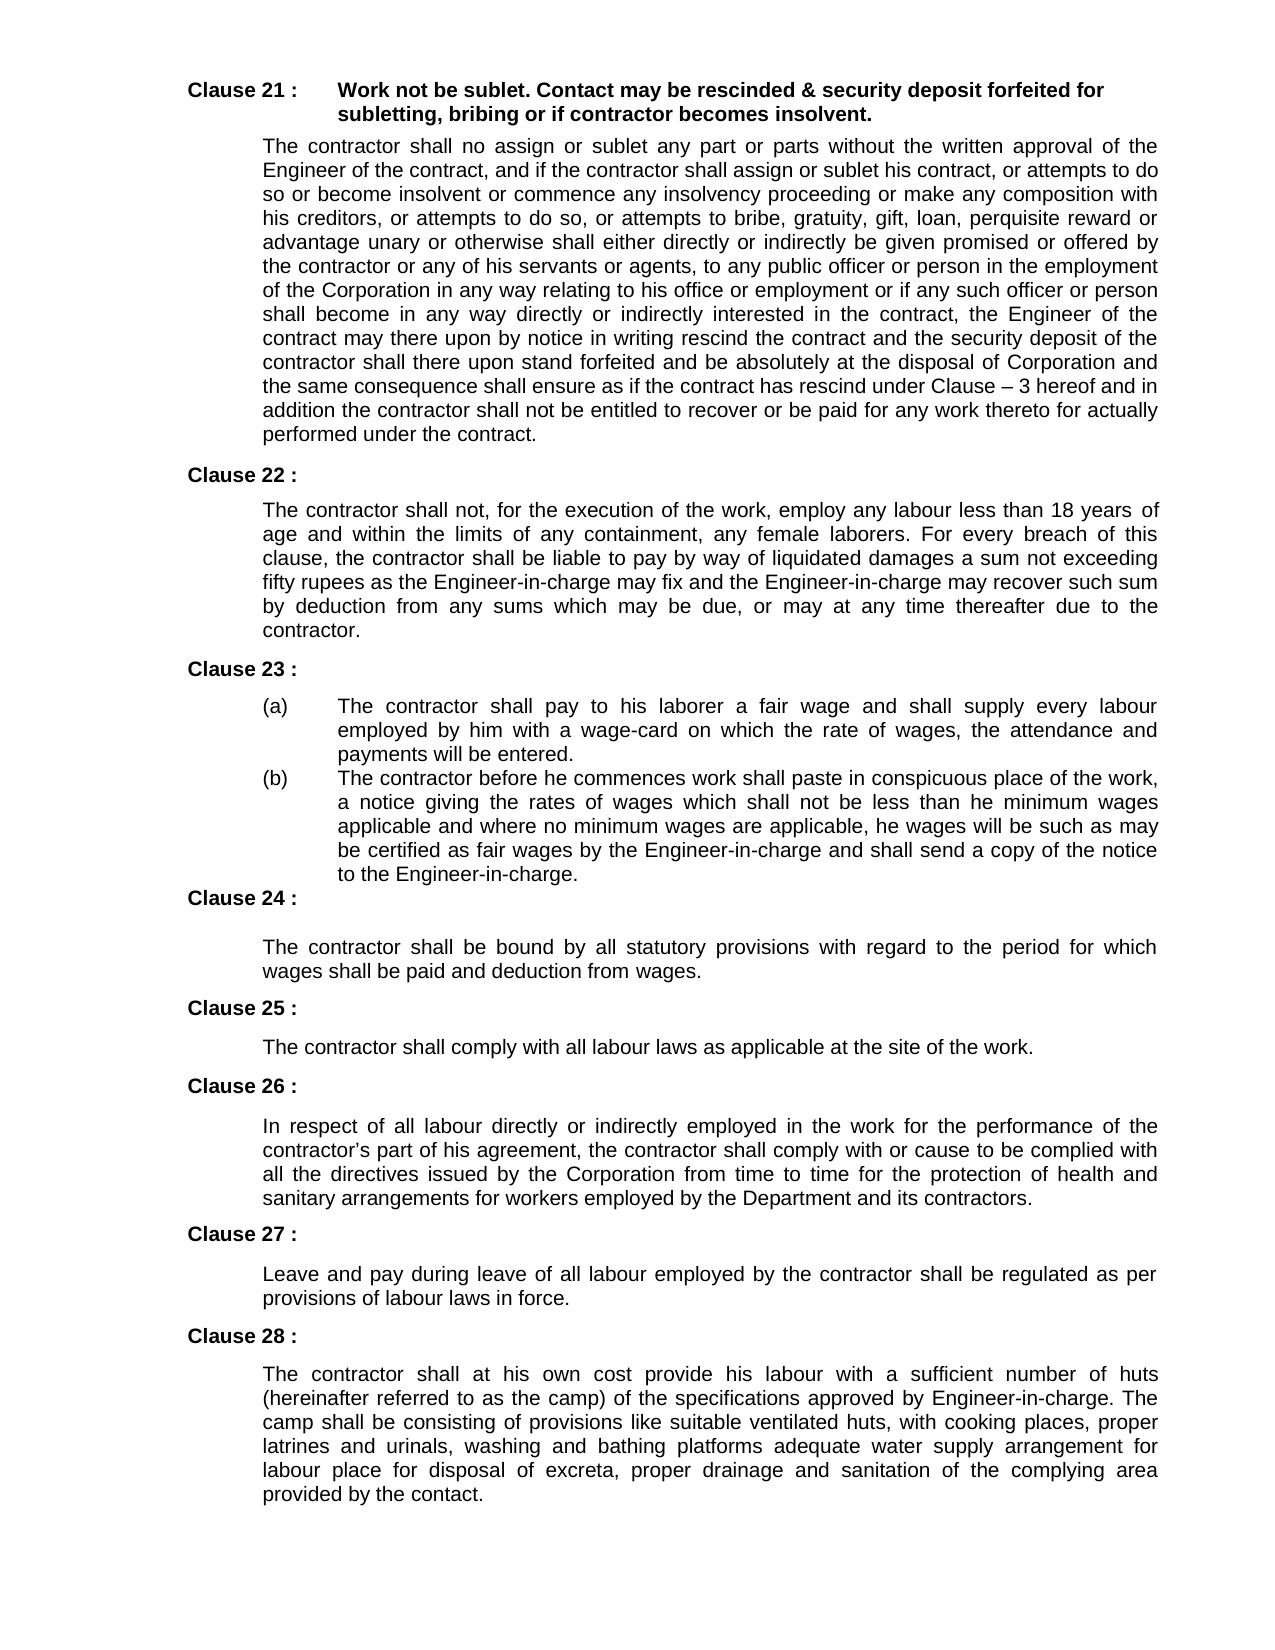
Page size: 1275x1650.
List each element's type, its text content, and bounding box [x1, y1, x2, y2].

text The contractor shall no assign or sublet any part or parts without the written approval of the Engineer of the contract, and if the contractor shall assign or sublet his contract, or attempts to do so or become insolvent or commence any insolvency proceeding or make any composition with his creditors, or attempts to do so, or attempts to bribe, gratuity, gift, loan, perquisite reward or advantage unary or otherwise shall either directly or indirectly be given promised or offered by the contractor or any of his servants or agents, to any public officer or person in the employment of the Corporation in any way relating to his office or employment or if any such officer or person shall become in any way directly or indirectly interested in the contract, the Engineer of the contract may there upon by notice in writing rescind the contract and the security deposit of the contractor shall there upon stand forfeited and be absolutely at the disposal of Corporation and the same consequence shall ensure as if the contract has rescind under Clause – 3 hereof and in addition the contractor shall not be entitled to recover or be paid for any work thereto for actually performed under the contract. [262, 134, 1160, 445]
subtitle Clause 26 : [187, 1074, 1183, 1098]
text The contractor shall be bound by all statutory provisions with regard to the period for which wages shall be paid and deduction from wages. [262, 935, 1159, 983]
text The contractor shall comply with all labour laws as applicable at the site of the work. [262, 1035, 1183, 1059]
subtitle Clause 24 : [187, 886, 1183, 910]
list The contractor shall pay to his laborer a fair wage and shall supply every labour employed by him with a wage-card on which the rate of wages, the attendance and payments will be entered. [262, 694, 1159, 766]
subtitle Clause 21 : Work not be sublet. Contact may be rescinded & security deposit forfeited for subletting, bribing or if contractor becomes insolvent. [187, 78, 1126, 126]
text Leave and pay during leave of all labour employed by the contractor shall be regulated as per provisions of labour laws in force. [262, 1262, 1158, 1310]
subtitle Clause 23 : [187, 657, 1183, 681]
subtitle Clause 25 : [187, 995, 1183, 1019]
subtitle Clause 28 : [187, 1324, 1183, 1348]
text The contractor shall not, for the execution of the work, employ any labour less than 18 years of age and within the limits of any containment, any female laborers. For every breach of this clause, the contractor shall be liable to pay by way of liquidated damages a sum not exceeding fifty rupees as the Engineer-in-charge may fix and the Engineer-in-charge may recover such sum by deduction from any sums which may be due, or may at any time thereafter due to the contractor. [262, 498, 1159, 642]
text The contractor shall at his own cost provide his labour with a sufficient number of huts (hereinafter referred to as the camp) of the specifications approved by Engineer-in-charge. The camp shall be consisting of provisions like suitable ventilated huts, with cooking places, proper latrines and urinals, washing and bathing platforms adequate water supply arrangement for labour place for disposal of excreta, proper drainage and sanitation of the complying area provided by the contact. [262, 1362, 1160, 1506]
text In respect of all labour directly or indirectly employed in the work for the performance of the contractor’s part of his agreement, the contractor shall comply with or cause to be complied with all the directives issued by the Corporation from time to time for the protection of health and sanitary arrangements for workers employed by the Department and its contractors. [262, 1113, 1160, 1209]
subtitle Clause 22 : [187, 463, 1183, 487]
list The contractor before he commences work shall paste in conspicuous place of the work, a notice giving the rates of wages which shall not be less than he minimum wages applicable and where no minimum wages are applicable, he wages will be such as may be certified as fair wages by the Engineer-in-charge and shall send a copy of the notice to the Engineer-in-charge. [262, 766, 1159, 886]
subtitle Clause 27 : [187, 1222, 1183, 1246]
